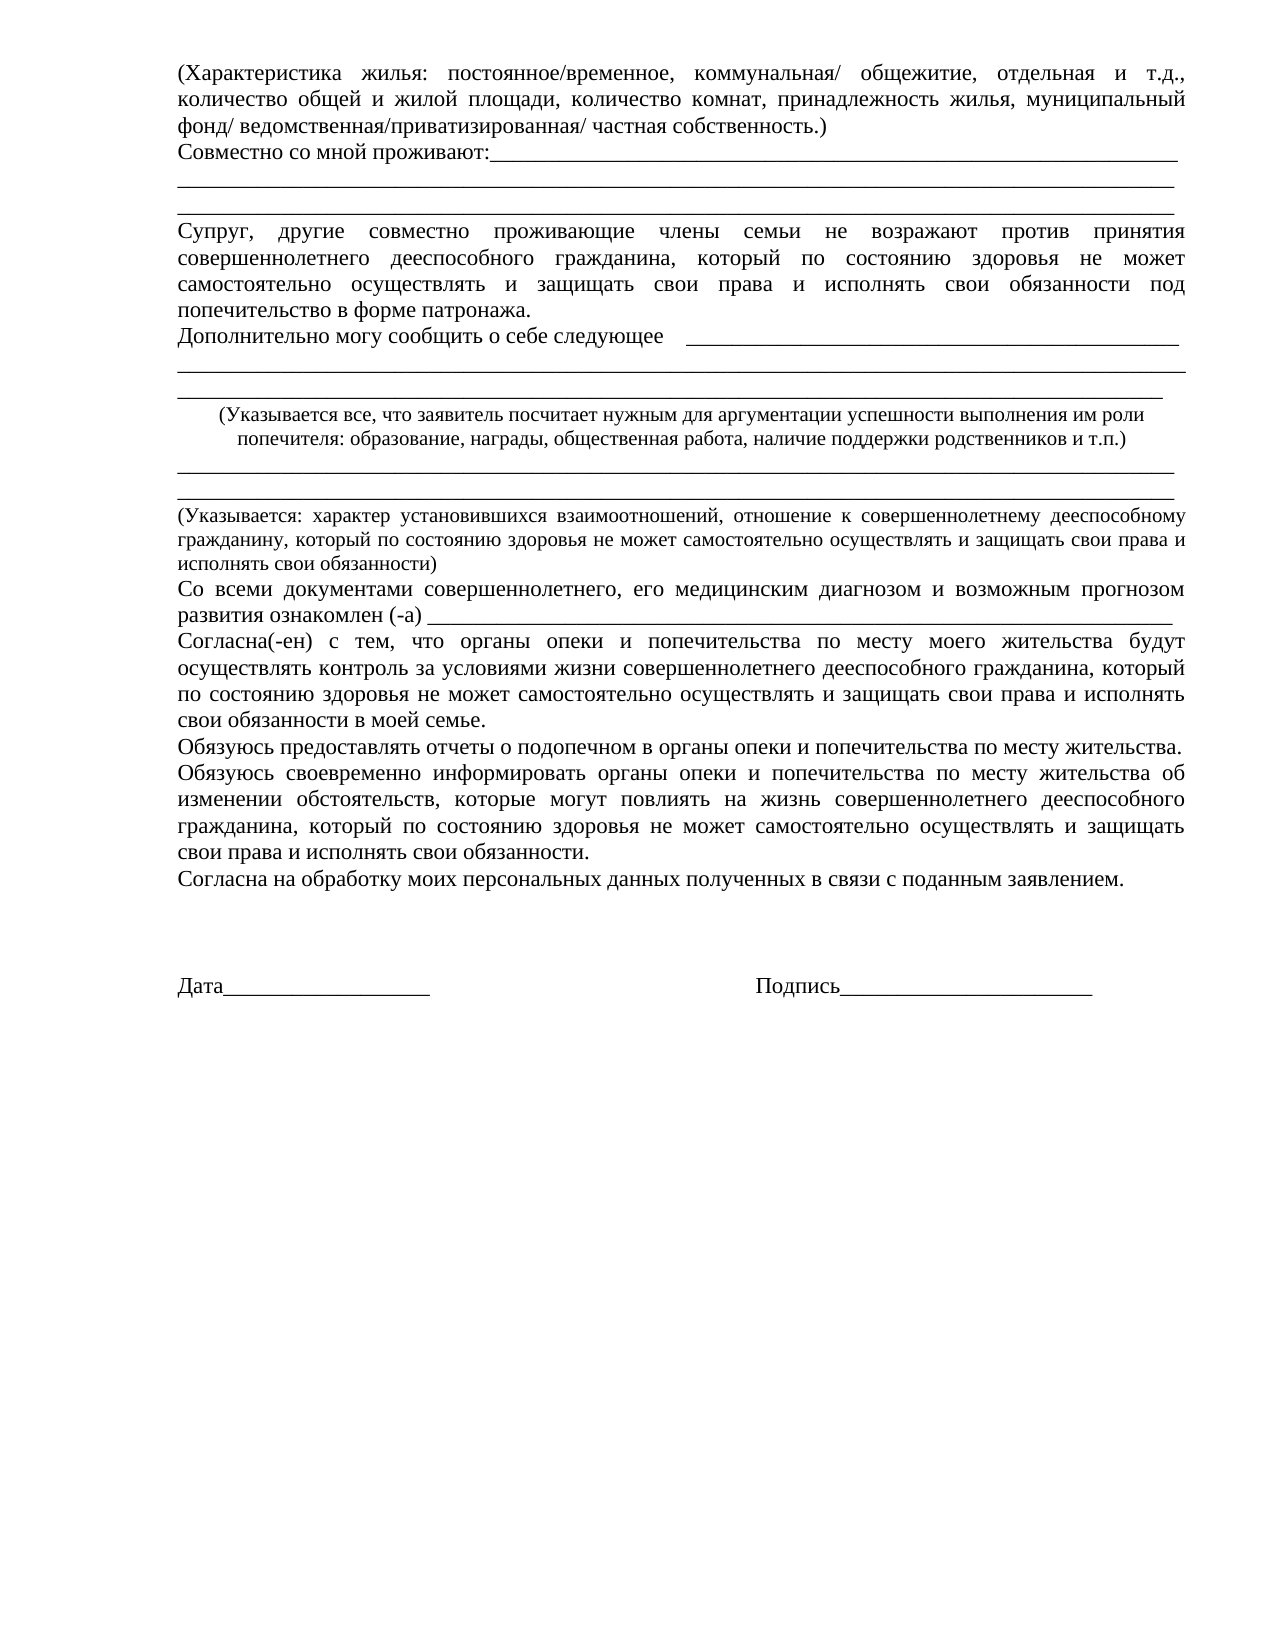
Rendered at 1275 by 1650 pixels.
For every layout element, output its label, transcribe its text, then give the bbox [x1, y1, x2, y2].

text Со всеми документами совершеннолетнего, его медицинским диагнозом и возможным прогнозом развития ознакомлен (-а) _________________________________________________________________ [177, 575, 1187, 627]
text (Указывается: характер установившихся взаимоотношений, отношение к совершеннолетнему дееспособному гражданину, который по состоянию здоровья не может самостоятельно осуществлять и защищать свои права и исполнять свои обязанности) [177, 502, 1187, 575]
text Согласна на обработку моих персональных данных полученных в связи с поданным заявлением. [177, 864, 1187, 891]
text ______________________________________________________________________________________________________________________________________________________________________________ [177, 349, 1187, 402]
text Совместно со мной проживают:____________________________________________________________ [177, 138, 1187, 164]
text _______________________________________________________________________________________ _______________________________________________________________________________________ [177, 450, 1187, 502]
text _______________________________________________________________________________________ [177, 164, 1187, 191]
text Обязуюсь предоставлять отчеты о подопечном в органы опеки и попечительства по месту жительства. [177, 733, 1187, 759]
text Обязуюсь своевременно информировать органы опеки и попечительства по месту жительства об изменении обстоятельств, которые могут повлиять на жизнь совершеннолетнего дееспособного гражданина, который по состоянию здоровья не может самостоятельно осуществлять и защищать свои права и исполнять свои обязанности. [177, 759, 1187, 864]
text Дата__________________ Подпись______________________ [177, 972, 1187, 998]
text (Характеристика жилья: постоянное/временное, коммунальная/ общежитие, отдельная и т.д., количество общей и жилой площади, количество комнат, принадлежность жилья, муниципальный фонд/ ведомственная/приватизированная/ частная собственность.) [177, 59, 1187, 138]
text _______________________________________________________________________________________ [177, 191, 1187, 217]
text Дополнительно могу сообщить о себе следующее ___________________________________________ [177, 323, 1187, 349]
text (Указывается все, что заявитель посчитает нужным для аргументации успешности выполнения им роли попечителя: образование, награды, общественная работа, наличие поддержки родственников и т.п.) [177, 402, 1187, 450]
text Согласна(-ен) с тем, что органы опеки и попечительства по месту моего жительства будут осуществлять контроль за условиями жизни совершеннолетнего дееспособного гражданина, который по состоянию здоровья не может самостоятельно осуществлять и защищать свои права и исполнять свои обязанности в моей семье. [177, 627, 1187, 733]
text Супруг, другие совместно проживающие члены семьи не возражают против принятия совершеннолетнего дееспособного гражданина, который по состоянию здоровья не может самостоятельно осуществлять и защищать свои права и исполнять свои обязанности под попечительство в форме патронажа. [177, 217, 1187, 323]
